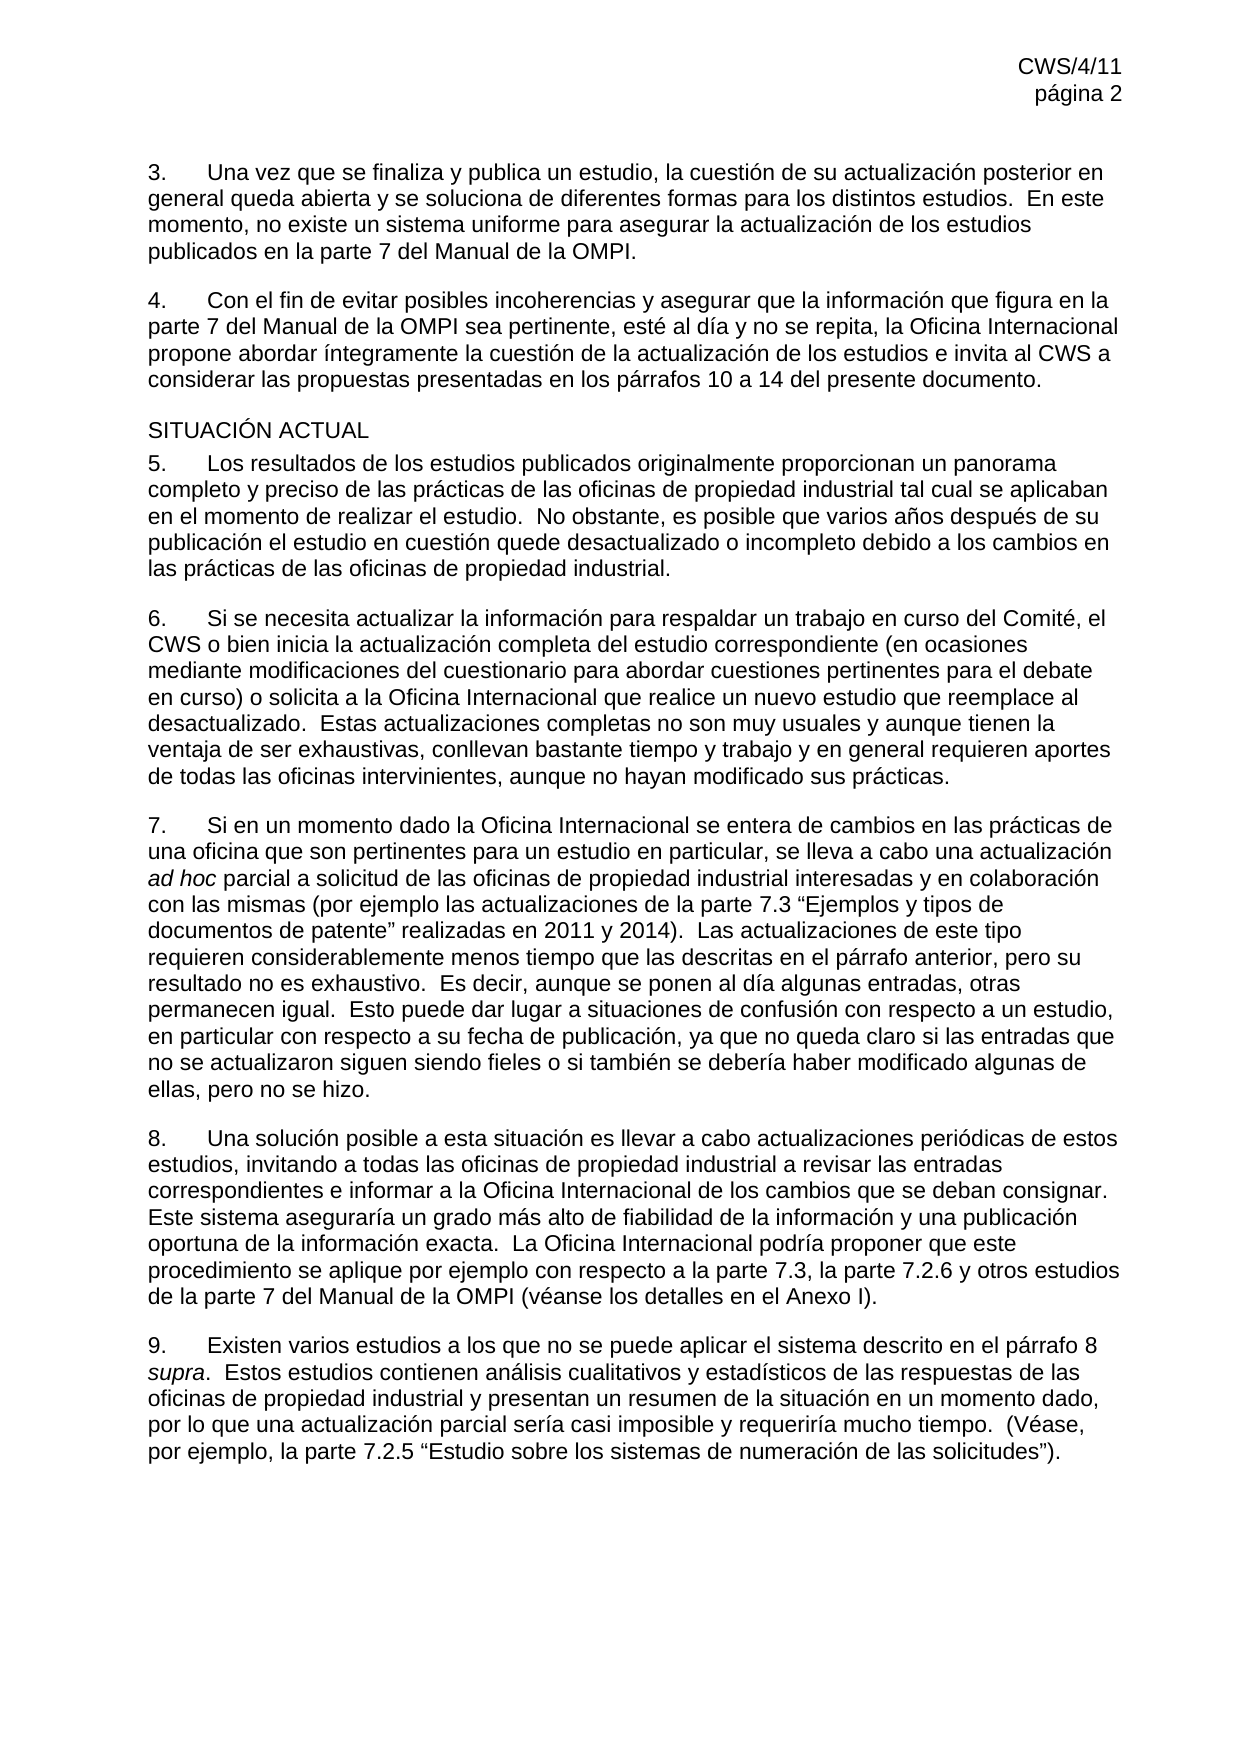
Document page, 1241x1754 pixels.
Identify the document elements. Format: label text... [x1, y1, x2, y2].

text Una solución posible a esta situación es llevar a cabo actualizaciones periódicas de estos estudios, invitando a todas las oficinas de propiedad industrial a revisar las entradas correspondientes e informar a la Oficina Internacional de los cambios que se deban consignar. Este sistema aseguraría un grado más alto de fiabilidad de la información y una publicación oportuna de la información exacta. La Oficina Internacional podría proponer que este procedimiento se aplique por ejemplo con respecto a la parte 7.3, la parte 7.2.6 y otros estudios de la parte 7 del Manual de la OMPI (véanse los detalles en el Anexo I). [148, 1125, 1122, 1309]
subtitle SITUACIÓN ACTUAL [148, 417, 1122, 444]
text Con el fin de evitar posibles incoherencias y asegurar que la información que figura en la parte 7 del Manual de la OMPI sea pertinente, esté al día y no se repita, la Oficina Internacional propone abordar íntegramente la cuestión de la actualización de los estudios e invita al CWS a considerar las propuestas presentadas en los párrafos 10 a 14 del presente documento. [148, 287, 1122, 392]
text Los resultados de los estudios publicados originalmente proporcionan un panorama completo y preciso de las prácticas de las oficinas de propiedad industrial tal cual se aplicaban en el momento de realizar el estudio. No obstante, es posible que varios años después de su publicación el estudio en cuestión quede desactualizado o incompleto debido a los cambios en las prácticas de las oficinas de propiedad industrial. [148, 450, 1122, 582]
text Una vez que se finaliza y publica un estudio, la cuestión de su actualización posterior en general queda abierta y se soluciona de diferentes formas para los distintos estudios. En este momento, no existe un sistema uniforme para asegurar la actualización de los estudios publicados en la parte 7 del Manual de la OMPI. [148, 158, 1122, 264]
text Existen varios estudios a los que no se puede aplicar el sistema descrito en el párrafo 8 supra. Estos estudios contienen análisis cualitativos y estadísticos de las respuestas de las oficinas de propiedad industrial y presentan un resumen de la situación en un momento dado, por lo que una actualización parcial sería casi imposible y requeriría mucho tiempo. (Véase, por ejemplo, la parte 7.2.5 “Estudio sobre los sistemas de numeración de las solicitudes”). [148, 1332, 1122, 1464]
text Si en un momento dado la Oficina Internacional se entera de cambios en las prácticas de una oficina que son pertinentes para un estudio en particular, se lleva a cabo una actualización ad hoc parcial a solicitud de las oficinas de propiedad industrial interesadas y en colaboración con las mismas (por ejemplo las actualizaciones de la parte 7.3 “Ejemplos y tipos de documentos de patente” realizadas en 2011 y 2014). Las actualizaciones de este tipo requieren considerablemente menos tiempo que las descritas en el párrafo anterior, pero su resultado no es exhaustivo. Es decir, aunque se ponen al día algunas entradas, otras permanecen igual. Esto puede dar lugar a situaciones de confusión con respecto a un estudio, en particular con respecto a su fecha de publicación, ya que no queda claro si las entradas que no se actualizaron siguen siendo fieles o si también se debería haber modificado algunas de ellas, pero no se hizo. [148, 812, 1122, 1102]
text Si se necesita actualizar la información para respaldar un trabajo en curso del Comité, el CWS o bien inicia la actualización completa del estudio correspondiente (en ocasiones mediante modificaciones del cuestionario para abordar cuestiones pertinentes para el debate en curso) o solicita a la Oficina Internacional que realice un nuevo estudio que reemplace al desactualizado. Estas actualizaciones completas no son muy usuales y aunque tienen la ventaja de ser exhaustivas, conllevan bastante tiempo y trabajo y en general requieren aportes de todas las oficinas intervinientes, aunque no hayan modificado sus prácticas. [148, 604, 1122, 789]
